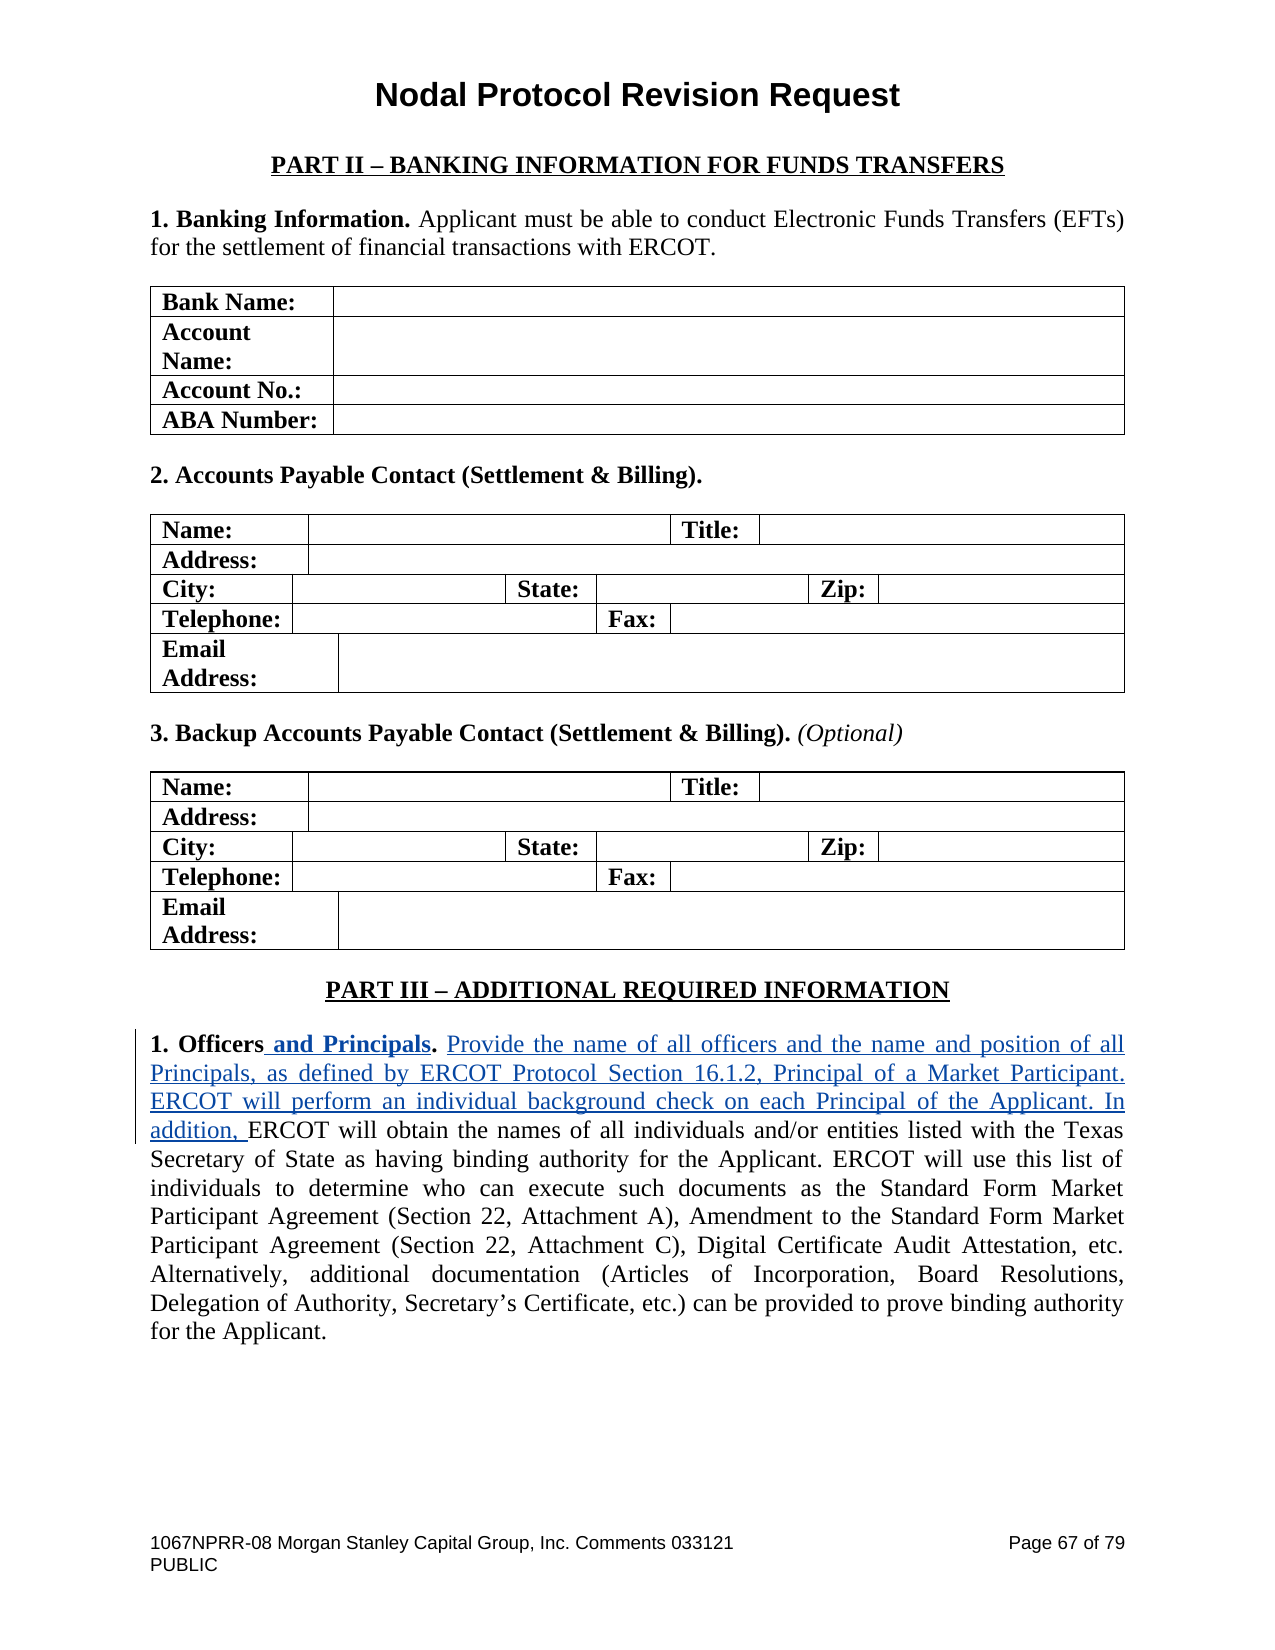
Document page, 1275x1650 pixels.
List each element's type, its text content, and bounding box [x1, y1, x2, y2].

table_cell Account No.: [151, 376, 333, 404]
table_cell Zip: [809, 575, 878, 603]
table_cell Telephone: [151, 862, 292, 891]
table_cell [671, 862, 1124, 891]
table_cell [334, 317, 1124, 374]
table_cell Address: [151, 802, 308, 831]
text 2. Accounts Payable Contact (Settlement & Billing). [150, 460, 1125, 489]
table_cell ABA Number: [151, 405, 333, 434]
text 1. Officers. ERCOT will obtain the names of all individuals and/or entities listed with the Texas Secretary of State as having binding authority for the Applicant. ERCOT will use this list of individuals to determine who can execute such documents as the Standard Form Market Participant Agreement (Section 22, Attachment A), Amendment to the Standard Form Market Participant Agreement (Section 22, Attachment C), Digital Certificate Audit Attestation, etc. Alternatively, additional documentation (Articles of Incorporation, Board Resolutions, Delegation of Authority, Secretary’s Certificate, etc.) can be provided to prove binding authority for the Applicant. [150, 1029, 1125, 1083]
table_cell [293, 575, 505, 603]
table_cell [334, 376, 1124, 404]
table_cell Email Address: [151, 634, 338, 692]
table_cell [334, 405, 1124, 434]
table_cell [597, 832, 808, 861]
table_cell [597, 575, 808, 603]
table_cell [293, 604, 596, 633]
text PART II – BANKING INFORMATION FOR FUNDS TRANSFERS [150, 150, 1125, 179]
table_header Bank Name: [151, 287, 333, 316]
table_header Name: [151, 515, 308, 544]
table_cell [339, 634, 1124, 692]
table_header [760, 515, 1124, 544]
table_cell [879, 575, 1124, 603]
table_cell Telephone: [151, 604, 292, 633]
table_header Title: [671, 773, 759, 801]
table_cell [309, 545, 1124, 573]
table_cell [671, 604, 1124, 633]
table_cell State: [506, 832, 596, 861]
table_cell State: [506, 575, 596, 603]
table_cell Account Name: [151, 317, 333, 374]
table_cell Fax: [597, 604, 670, 633]
table_header Title: [671, 515, 759, 544]
table_cell [293, 832, 505, 861]
table_cell City: [151, 832, 292, 861]
table_cell [309, 802, 1124, 831]
table_header [309, 773, 670, 801]
table_header [334, 287, 1124, 316]
table_header [309, 515, 670, 544]
table_cell [879, 832, 1124, 861]
text 1. Officers. ERCOT will obtain the names of all individuals and/or entities listed with the Texas Secretary of State as having binding authority for the Applicant. ERCOT will use this list of individuals to determine who can execute such documents as the Standard Form Market Participant Agreement (Section 22, Attachment A), Amendment to the Standard Form Market Participant Agreement (Section 22, Attachment C), Digital Certificate Audit Attestation, etc. Alternatively, additional documentation (Articles of Incorporation, Board Resolutions, Delegation of Authority, Secretary’s Certificate, etc.) can be provided to prove binding authority for the Applicant. [150, 1113, 1125, 1345]
table_header [760, 773, 1124, 801]
table_cell Email Address: [151, 892, 338, 949]
text 1. Banking Information. Applicant must be able to conduct Electronic Funds Transfers (EFTs) for the settlement of financial transactions with ERCOT. [150, 204, 1125, 261]
text 3. Backup Accounts Payable Contact (Settlement & Billing). (Optional) [150, 718, 1125, 746]
table_cell [293, 862, 596, 891]
table_cell [339, 892, 1124, 949]
table_cell City: [151, 575, 292, 603]
table_header Name: [151, 773, 308, 801]
text PART III – ADDiTIONAL REQUIRED Information [150, 975, 1125, 1004]
table_cell Address: [151, 545, 308, 573]
table_cell Zip: [809, 832, 878, 861]
table_cell Fax: [597, 862, 670, 891]
